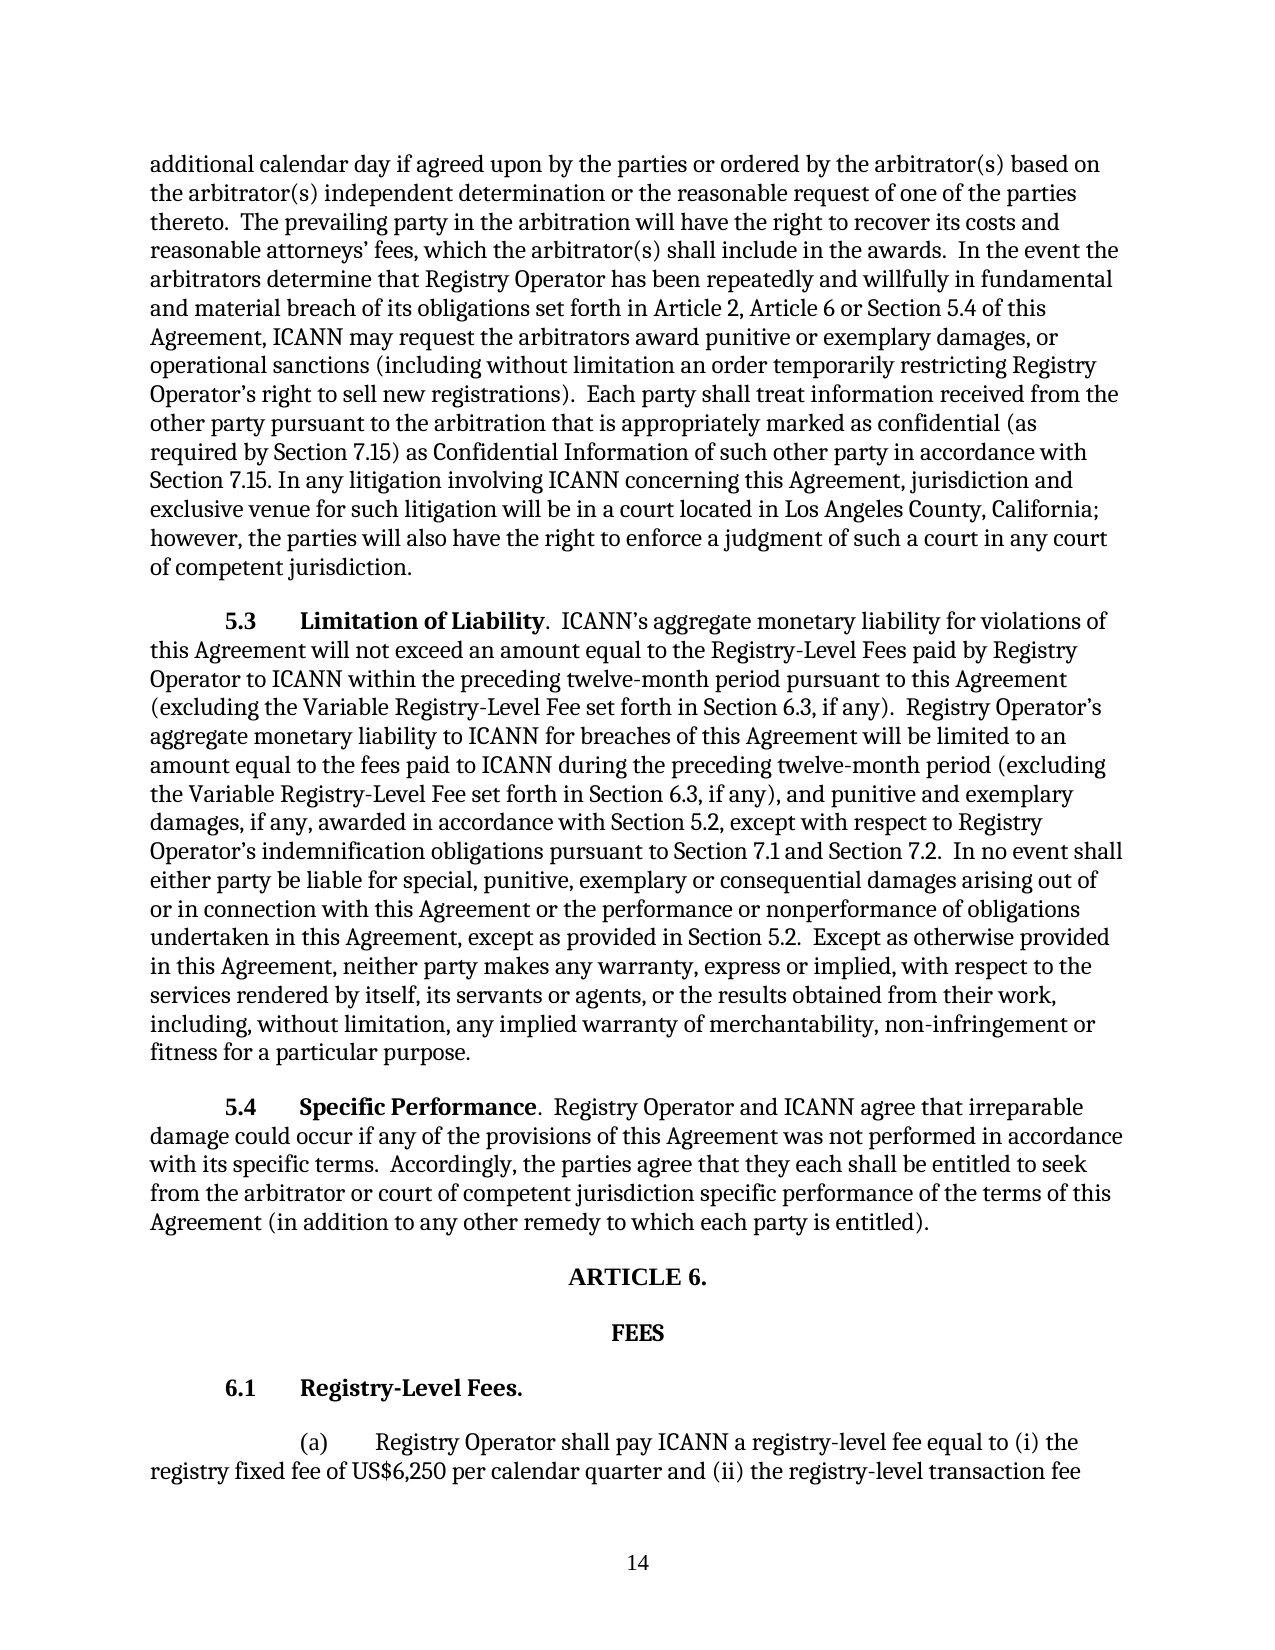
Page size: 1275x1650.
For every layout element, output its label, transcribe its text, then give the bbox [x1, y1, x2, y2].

text Registry-Level Fees. [150, 1373, 1125, 1402]
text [150, 150, 1125, 581]
text Limitation of Liability. ICANN’s aggregate monetary liability for violations of this Agreement will not exceed an amount equal to the Registry-Level Fees paid by Registry Operator to ICANN within the preceding twelve-month period pursuant to this Agreement (excluding the Variable Registry-Level Fee set forth in Section 6.3, if any). Registry Operator’s aggregate monetary liability to ICANN for breaches of this Agreement will be limited to an amount equal to the fees paid to ICANN during the preceding twelve-month period (excluding the Variable Registry-Level Fee set forth in Section 6.3, if any), and punitive and exemplary damages, if any, awarded in accordance with Section 5.2, except with respect to Registry Operator’s indemnification obligations pursuant to Section 7.1 and Section 7.2. In no event shall either party be liable for special, punitive, exemplary or consequential damages arising out of or in connection with this Agreement or the performance or nonperformance of obligations undertaken in this Agreement, except as provided in Section 5.2. Except as otherwise provided in this Agreement, neither party makes any warranty, express or implied, with respect to the services rendered by itself, its servants or agents, or the results obtained from their work, including, without limitation, any implied warranty of merchantability, non-infringement or fitness for a particular purpose. [150, 606, 1125, 1067]
text FEES [150, 1262, 1125, 1348]
text Specific Performance. Registry Operator and ICANN agree that irreparable damage could occur if any of the provisions of this Agreement was not performed in accordance with its specific terms. Accordingly, the parties agree that they each shall be entitled to seek from the arbitrator or court of competent jurisdiction specific performance of the terms of this Agreement (in addition to any other remedy to which each party is entitled). [150, 1092, 1125, 1237]
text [150, 1427, 1125, 1486]
